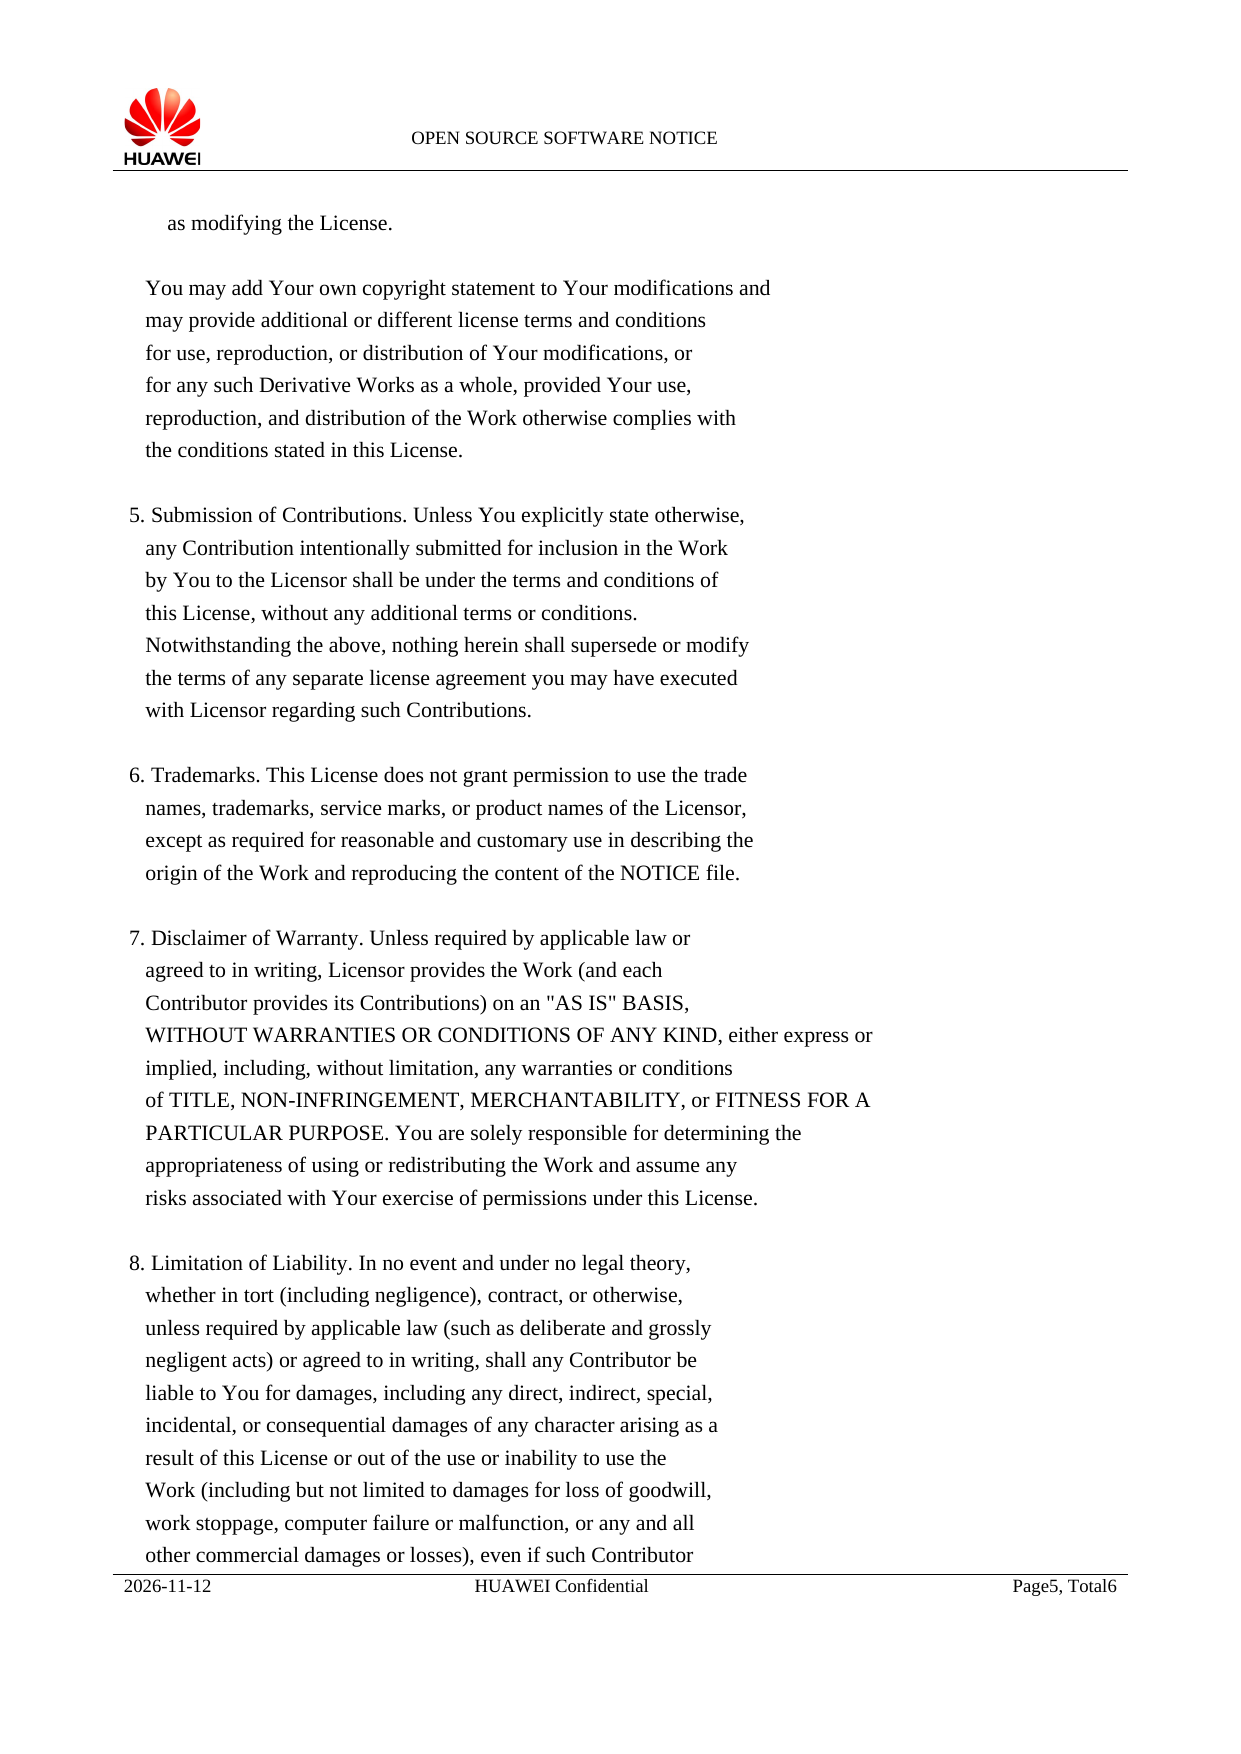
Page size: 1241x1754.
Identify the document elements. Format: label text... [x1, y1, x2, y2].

picture [124, 88, 201, 165]
